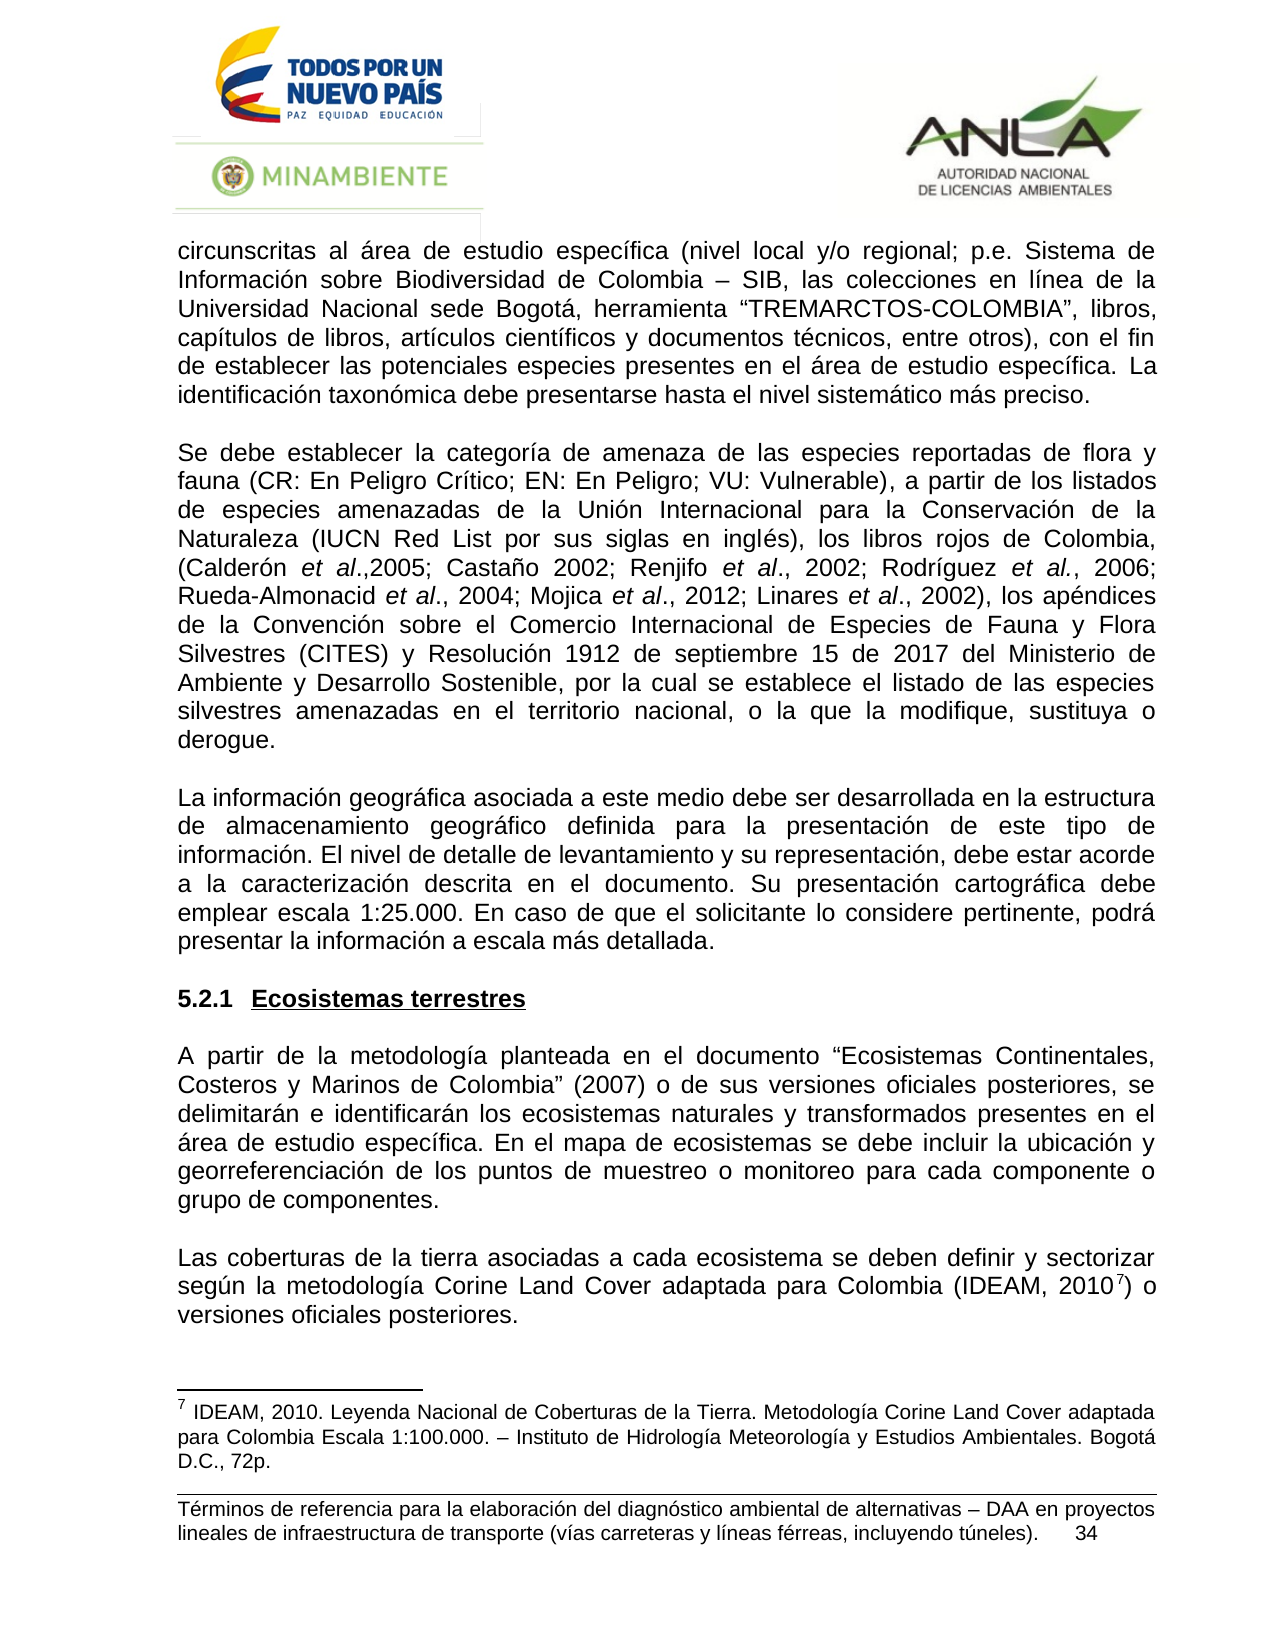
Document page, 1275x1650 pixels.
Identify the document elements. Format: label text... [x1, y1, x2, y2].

subtitle Ecosistemas terrestres [177, 984, 1157, 1012]
text La información geográfica asociada a este medio debe ser desarrollada en la estructura de almacenamiento geográfico definida para la presentación de este tipo de información. El nivel de detalle de levantamiento y su representación, debe estar acorde a la caracterización descrita en el documento. Su presentación cartográfica debe emplear escala 1:25.000. En caso de que el solicitante lo considere pertinente, podrá presentar la información a escala más detallada. [177, 782, 1157, 955]
picture [172, 16, 487, 243]
text A partir de la metodología planteada en el documento “Ecosistemas Continentales, Costeros y Marinos de Colombia” (2007) o de sus versiones oficiales posteriores, se delimitarán e identificarán los ecosistemas naturales y transformados presentes en el área de estudio específica. En el mapa de ecosistemas se debe incluir la ubicación y georreferenciación de los puntos de muestreo o monitoreo para cada componente o grupo de componentes. [177, 1041, 1157, 1214]
picture [837, 63, 1200, 218]
text Se debe establecer la categoría de amenaza de las especies reportadas de flora y fauna (CR: En Peligro Crítico; EN: En Peligro; VU: Vulnerable), a partir de los listados de especies amenazadas de la Unión Internacional para la Conservación de la Naturaleza (IUCN Red List por sus siglas en inglés), los libros rojos de Colombia, (Calderón et al.,2005; Castaño 2002; Renjifo et al., 2002; Rodríguez et al., 2006; Rueda-Almonacid et al., 2004; Mojica et al., 2012; Linares et al., 2002), los apéndices de la Convención sobre el Comercio Internacional de Especies de Fauna y Flora Silvestres (CITES) y Resolución 1912 de septiembre 15 de 2017 del Ministerio de Ambiente y Desarrollo Sostenible, por la cual se establece el listado de las especies silvestres amenazadas en el territorio nacional, o la que la modifique, sustituya o derogue. [177, 437, 1157, 754]
text Las coberturas de la tierra asociadas a cada ecosistema se deben definir y sectorizar según la metodología Corine Land Cover adaptada para Colombia (IDEAM, 2010) o versiones oficiales posteriores. [177, 1242, 1157, 1329]
